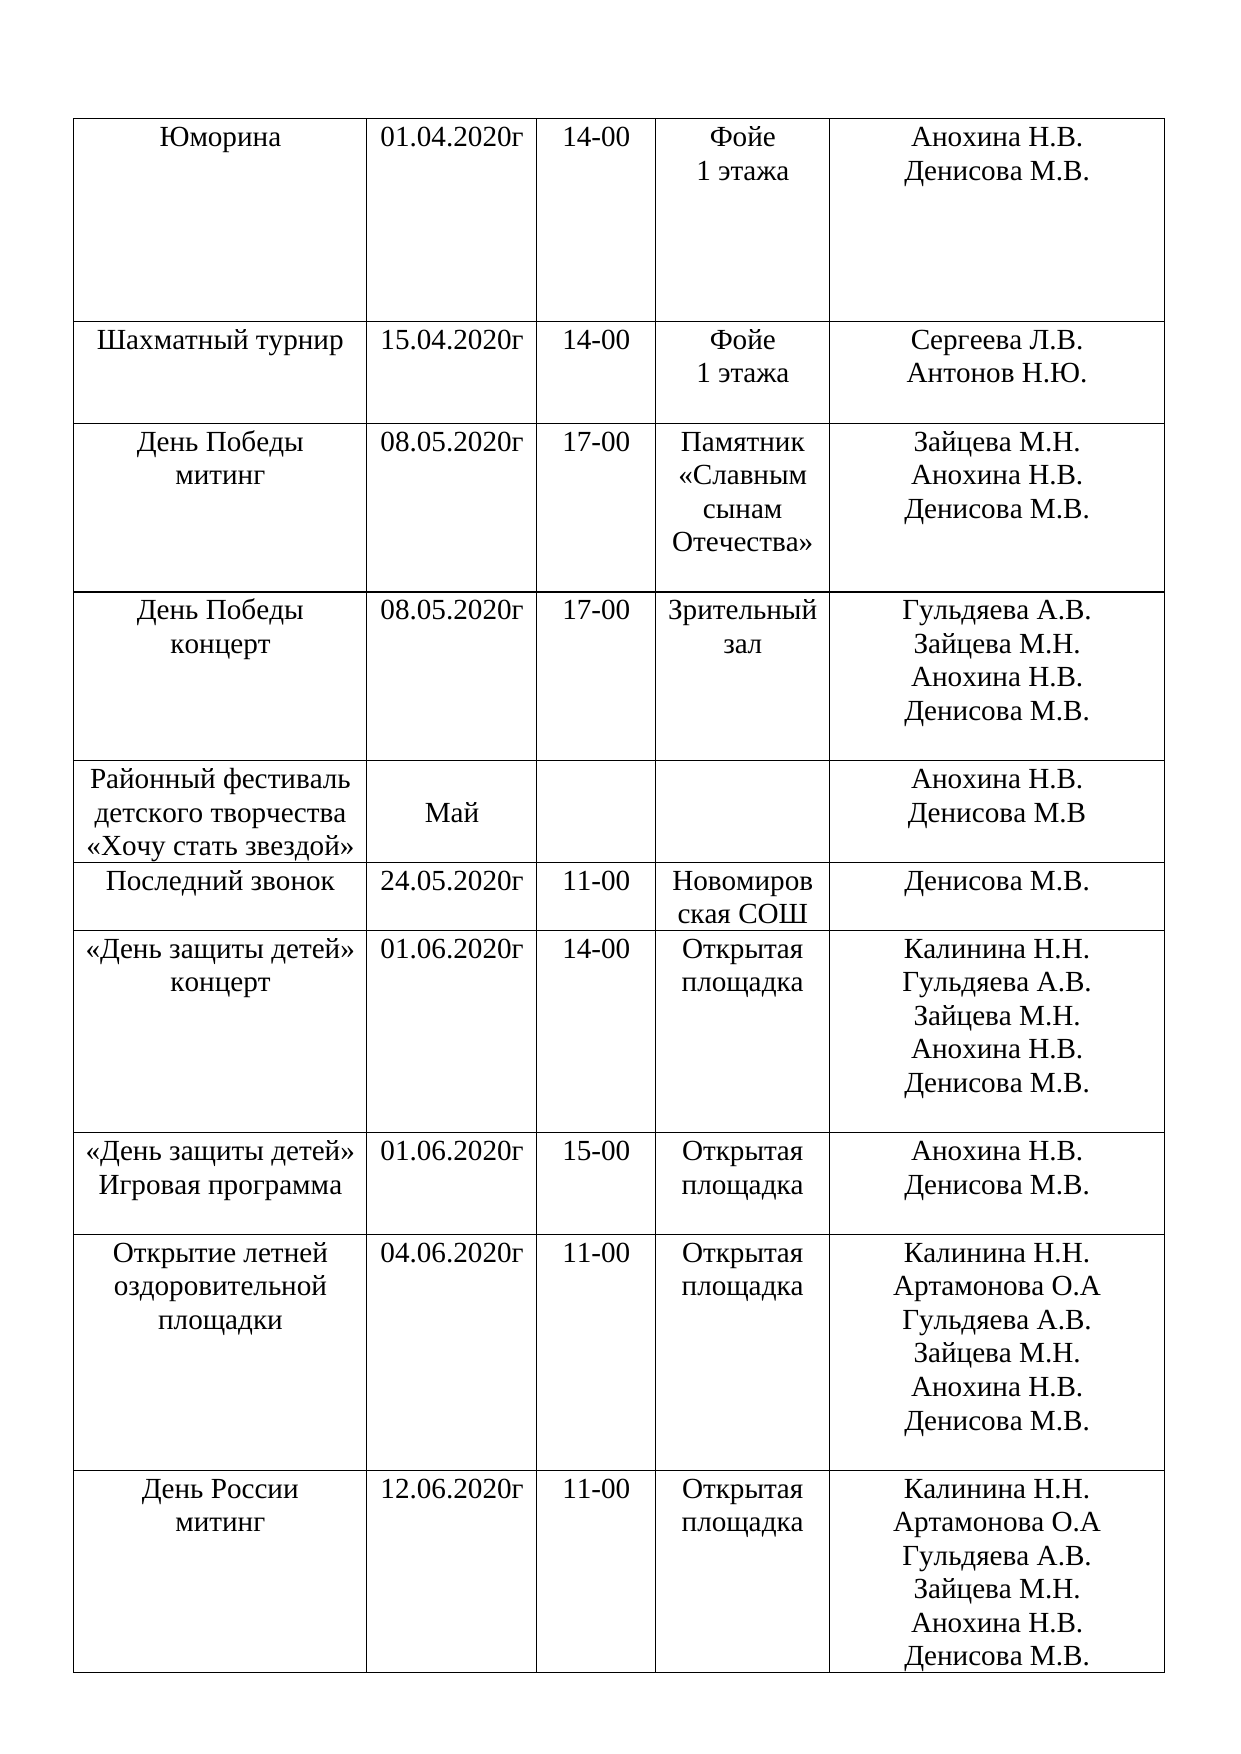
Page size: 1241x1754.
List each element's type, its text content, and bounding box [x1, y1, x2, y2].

table_cell Май [367, 761, 536, 862]
table_cell 15-00 [537, 1133, 655, 1234]
table_cell Анохина Н.В. Денисова М.В. [830, 119, 1164, 321]
table_cell 24.05.2020г [367, 863, 536, 930]
table_cell 08.05.2020г [367, 424, 536, 591]
table_cell Шахматный турнир [74, 322, 366, 423]
table_cell 11-00 [537, 1471, 655, 1672]
table_cell Открытая площадка [656, 931, 829, 1132]
table_cell 14-00 [537, 322, 655, 423]
table_cell Памятник «Славным сынам Отечества» [656, 424, 829, 591]
table_cell День Победы митинг [74, 424, 366, 591]
table_cell Юморина [74, 119, 366, 321]
table_cell Фойе 1 этажа [656, 322, 829, 423]
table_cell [830, 1471, 1164, 1672]
table_cell 11-00 [537, 863, 655, 930]
table_cell 04.06.2020г [367, 1235, 536, 1470]
table_cell 17-00 [537, 593, 655, 760]
table_cell Калинина Н.Н. Гульдяева А.В. Зайцева М.Н. Анохина Н.В. Денисова М.В. [830, 931, 1164, 1132]
table_cell Фойе 1 этажа [656, 119, 829, 321]
table_cell Денисова М.В. [830, 863, 1164, 930]
table_cell [656, 761, 829, 862]
table_cell 08.05.2020г [367, 593, 536, 760]
table_cell Гульдяева А.В. Зайцева М.Н. Анохина Н.В. Денисова М.В. [830, 593, 1164, 760]
table_cell Зрительный зал [656, 593, 829, 760]
table_cell Последний звонок [74, 863, 366, 930]
table_cell Сергеева Л.В. Антонов Н.Ю. [830, 322, 1164, 423]
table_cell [830, 1235, 1164, 1470]
table_cell Зайцева М.Н. Анохина Н.В. Денисова М.В. [830, 424, 1164, 591]
table_cell День Победы концерт [74, 593, 366, 760]
table_cell 17-00 [537, 424, 655, 591]
table_cell Анохина Н.В. Денисова М.В [830, 761, 1164, 862]
table_cell Открытая площадка [656, 1133, 829, 1234]
table_cell 11-00 [537, 1235, 655, 1470]
table_cell «День защиты детей» Игровая программа [74, 1133, 366, 1234]
table_cell 15.04.2020г [367, 322, 536, 423]
table_cell 14-00 [537, 119, 655, 321]
table_cell 01.06.2020г [367, 1133, 536, 1234]
table_cell Новомировская СОШ [656, 863, 829, 930]
table_cell «День защиты детей» концерт [74, 931, 366, 1132]
table_cell День России митинг [74, 1471, 366, 1672]
table_cell Анохина Н.В. Денисова М.В. [830, 1133, 1164, 1234]
table_cell 01.04.2020г [367, 119, 536, 321]
table_cell [537, 761, 655, 862]
table_cell 12.06.2020г [367, 1471, 536, 1672]
table_cell Открытая площадка [656, 1235, 829, 1470]
table_cell Открытие летней оздоровительной площадки [74, 1235, 366, 1470]
table_cell Открытая площадка [656, 1471, 829, 1672]
table_cell Районный фестиваль детского творчества «Хочу стать звездой» [74, 761, 366, 862]
table_cell 01.06.2020г [367, 931, 536, 1132]
table_cell 14-00 [537, 931, 655, 1132]
